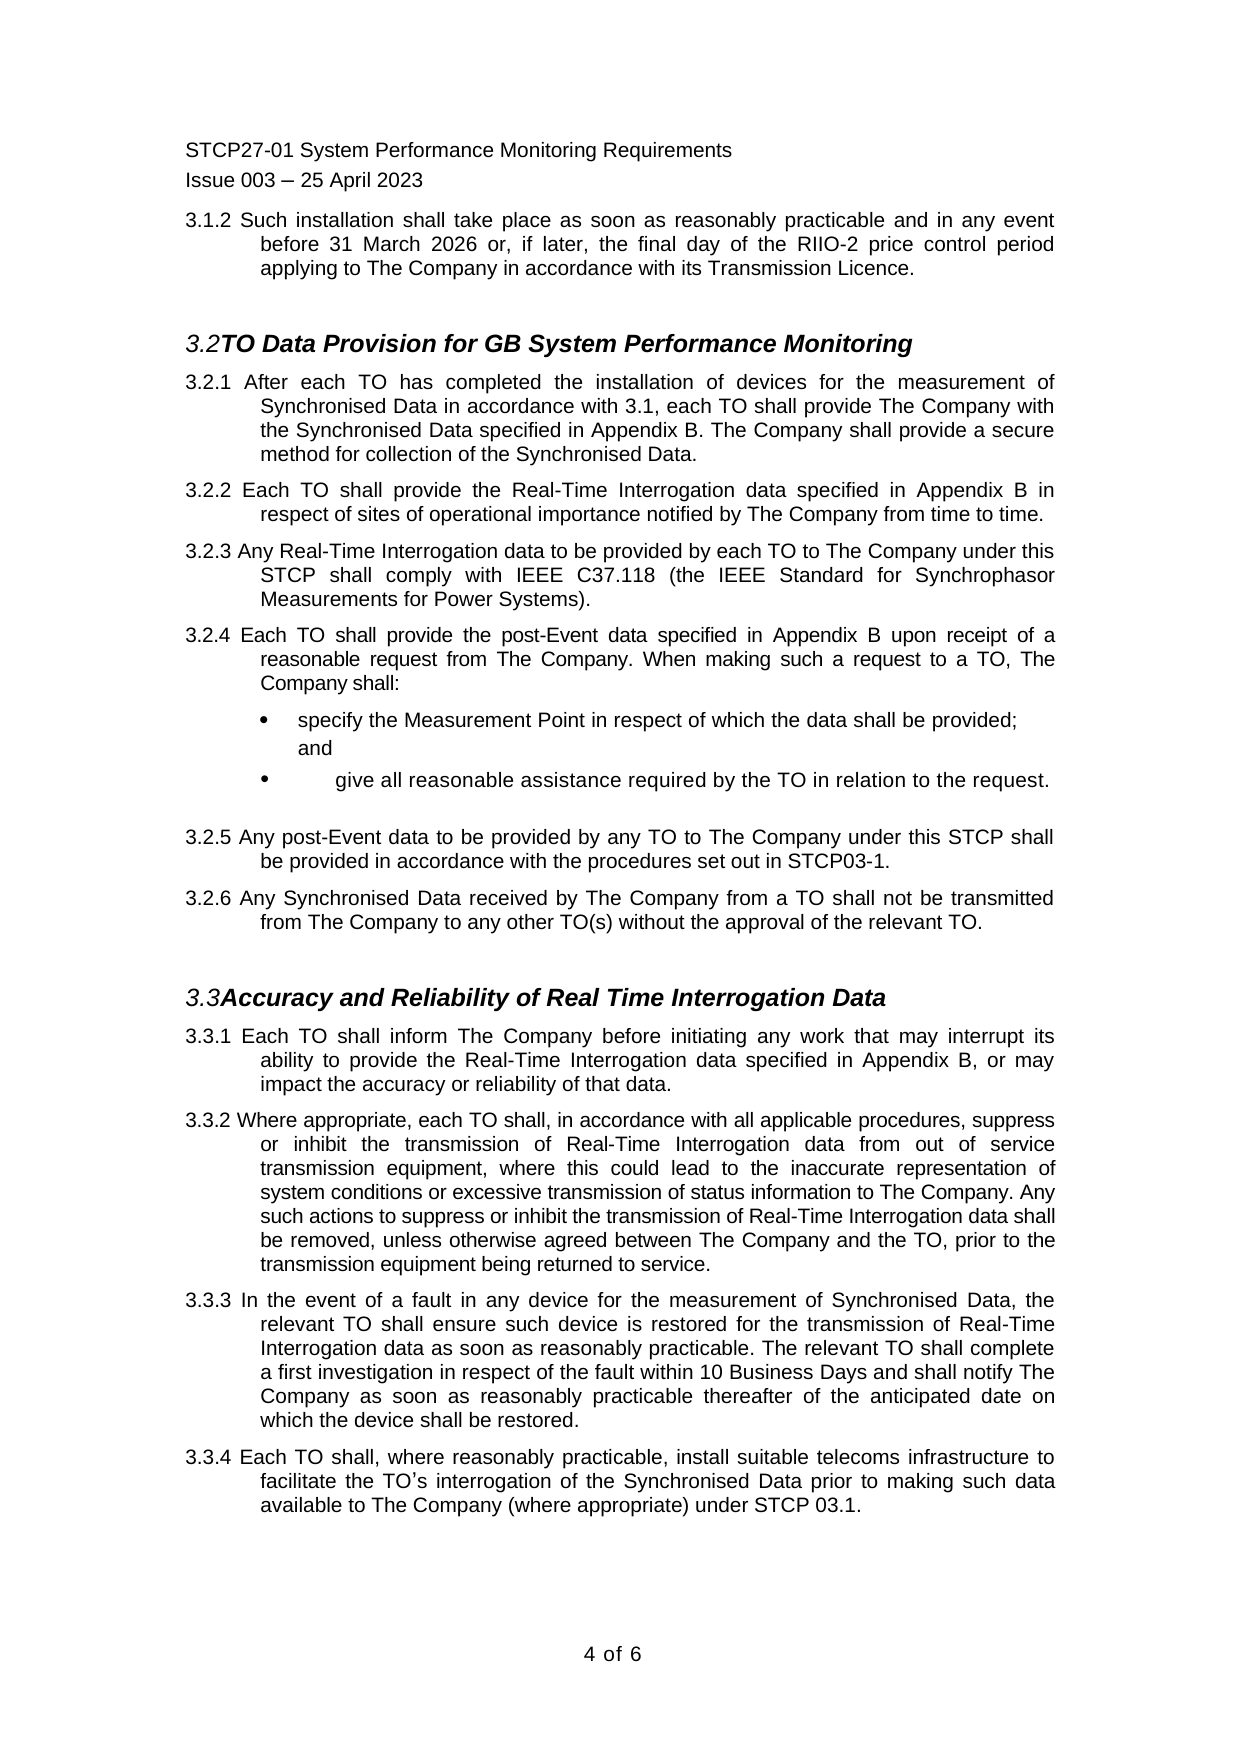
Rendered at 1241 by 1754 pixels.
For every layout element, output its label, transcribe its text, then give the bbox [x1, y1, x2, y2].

text 3.2.2 Each TO shall provide the Real-Time Interrogation data specified in Appendix B in respect of sites of operational importance notified by The Company from time to time. [185, 478, 1056, 526]
text 3.1.2 Such installation shall take place as soon as reasonably practicable and in any event before 31 March 2026 or, if later, the final day of the RIIO-2 price control period applying to The Company in accordance with its Transmission Licence. [185, 208, 1056, 280]
text 3.2.6 Any Synchronised Data received by The Company from a TO shall not be transmitted from The Company to any other TO(s) without the approval of the relevant TO. [185, 886, 1056, 934]
text 3.3.2 Where appropriate, each TO shall, in accordance with all applicable procedures, suppress or inhibit the transmission of Real-Time Interrogation data from out of service transmission equipment, where this could lead to the inaccurate representation of system conditions or excessive transmission of status information to The Company. Any such actions to suppress or inhibit the transmission of Real-Time Interrogation data shall be removed, unless otherwise agreed between The Company and the TO, prior to the transmission equipment being returned to service. [185, 1109, 1056, 1276]
text 3.2.5 Any post-Event data to be provided by any TO to The Company under this STCP shall be provided in accordance with the procedures set out in STCP03-1. [185, 825, 1056, 873]
text 3.2.1 After each TO has completed the installation of devices for the measurement of Synchronised Data in accordance with 3.1, each TO shall provide The Company with the Synchronised Data specified in Appendix B. The Company shall provide a secure method for collection of the Synchronised Data. [185, 370, 1056, 466]
text 3.2 TO Data Provision for GB System Performance Monitoring [110, 329, 1056, 358]
text 3.3.1 Each TO shall inform The Company before initiating any work that may interrupt its ability to provide the Real-Time Interrogation data specified in Appendix B, or may impact the accuracy or reliability of that data. [185, 1024, 1056, 1096]
text STCP27-01 System Performance Monitoring Requirements Issue 003 – 25 April 2023 [185, 133, 734, 194]
text 3.3.3 In the event of a fault in any device for the measurement of Synchronised Data, the relevant TO shall ensure such device is restored for the transmission of Real-Time Interrogation data as soon as reasonably practicable. The relevant TO shall complete a first investigation in respect of the fault within 10 Business Days and shall notify The Company as soon as reasonably practicable thereafter of the anticipated date on which the device shall be restored. [185, 1289, 1056, 1432]
text • give all reasonable assistance required by the TO in relation to the request. [260, 767, 1056, 793]
text 3.2.4 Each TO shall provide the post-Event data specified in Appendix B upon receipt of a reasonable request from The Company. When making such a request to a TO, The Company shall: [185, 623, 1056, 695]
text 3.3 Accuracy and Reliability of Real Time Interrogation Data [170, 983, 1056, 1012]
text 3.3.4 Each TO shall, where reasonably practicable, install suitable telecoms infrastructure to facilitate the TO’s interrogation of the Synchronised Data prior to making such data available to The Company (where appropriate) under STCP 03.1. [185, 1445, 1056, 1517]
list specify the Measurement Point in respect of which the data shall be provided; and [260, 705, 1019, 761]
text 3.2.3 Any Real-Time Interrogation data to be provided by each TO to The Company under this STCP shall comply with IEEE C37.118 (the IEEE Standard for Synchrophasor Measurements for Power Systems). [185, 539, 1056, 611]
